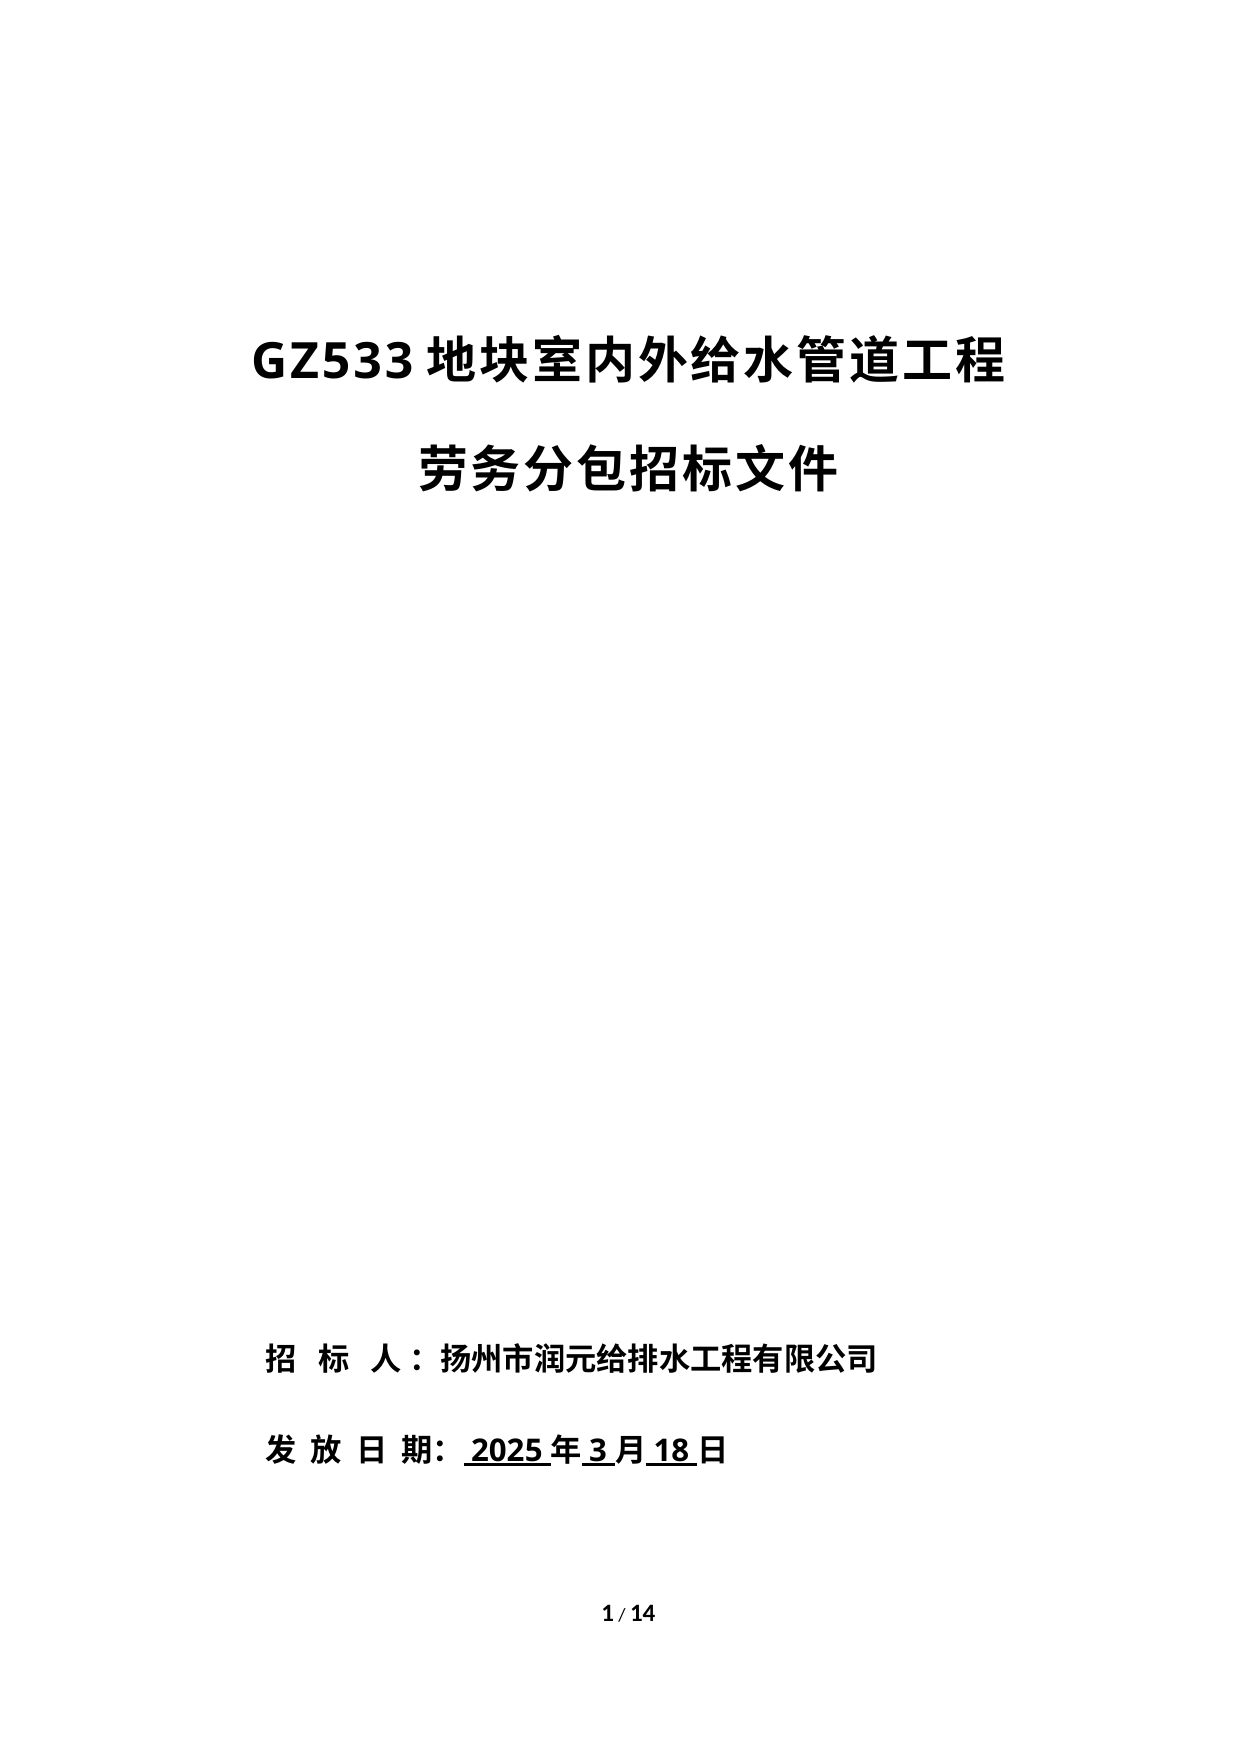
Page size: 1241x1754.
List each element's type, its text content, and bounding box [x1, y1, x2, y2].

text 发 放 日 期： 2025 年 3 月 18 日 [125, 1425, 1131, 1470]
text GZ533地块室内外给水管道工程 [125, 320, 1131, 393]
text 劳务分包招标文件 [125, 429, 1131, 502]
text 招 标 人 ：扬州市润元给排水工程有限公司 [125, 1334, 1131, 1379]
